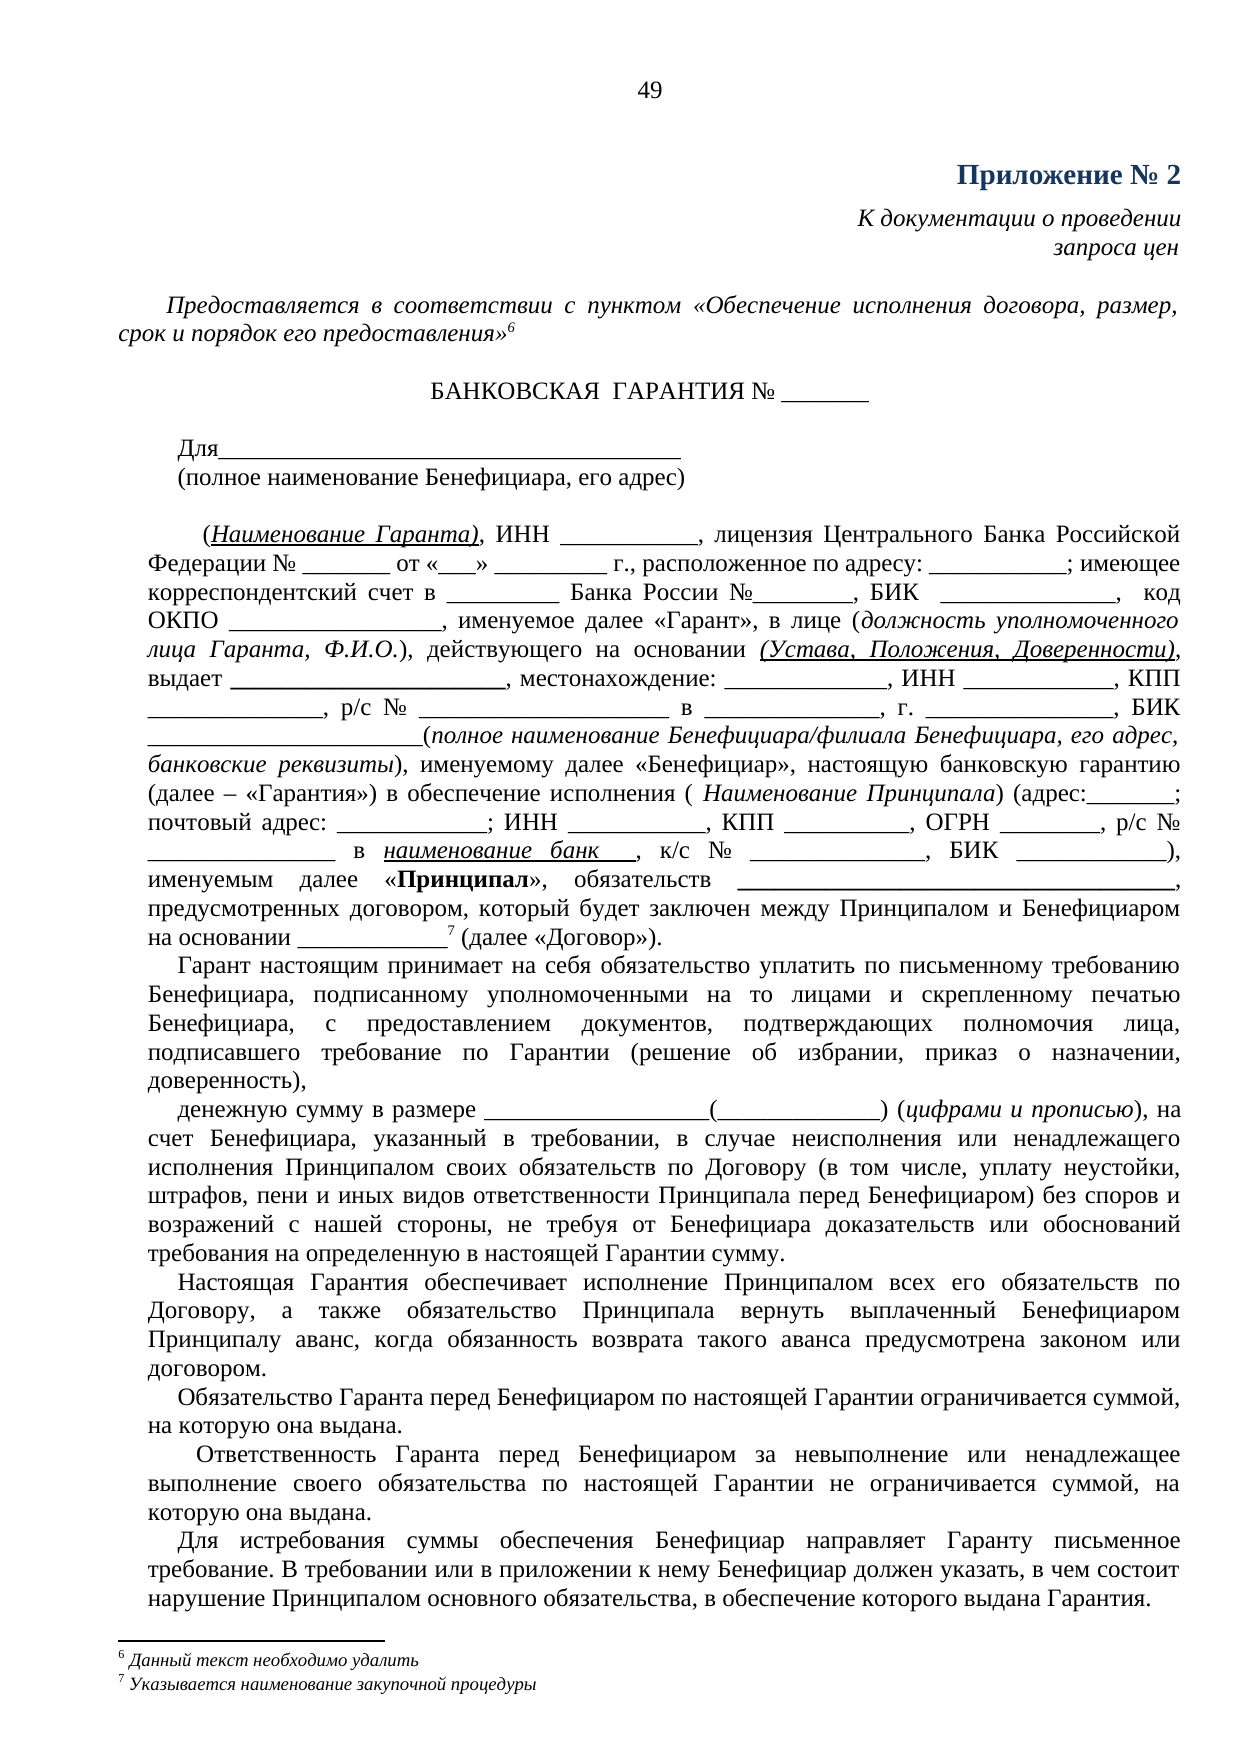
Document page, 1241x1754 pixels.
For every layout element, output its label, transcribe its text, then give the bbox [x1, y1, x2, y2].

text К документации о проведении [118, 203, 1181, 232]
text (полное наименование Бенефициара, его адрес) [148, 462, 1152, 491]
text Для_____________________________________ [148, 433, 1152, 462]
text Гарант настоящим принимает на себя обязательство уплатить по письменному требованию Бенефициара, подписанному уполномоченными на то лицами и скрепленному печатью Бенефициара, с предоставлением документов, подтверждающих полномочия лица, подписавшего требование по Гарантии (решение об избрании, приказ о назначении, доверенность), [148, 950, 1181, 1094]
text Ответственность Гаранта перед Бенефициаром за невыполнение или ненадлежащее выполнение своего обязательства по настоящей Гарантии не ограничивается суммой, на которую она выдана. [148, 1439, 1181, 1525]
text Настоящая Гарантия обеспечивает исполнение Принципалом всех его обязательств по Договору, а также обязательство Принципала вернуть выплаченный Бенефициаром Принципалу аванс, когда обязанность возврата такого аванса предусмотрена законом или договором. [148, 1267, 1181, 1382]
text БАНКОВСКАЯ ГАРАНТИЯ № _______ [118, 376, 1181, 405]
text запроса цен [118, 232, 1181, 261]
text (Наименование Гаранта), ИНН ___________, лицензия Центрального Банка Российской Федерации № _______ от «___» _________ г., расположенное по адресу: ___________; имеющее корреспондентский счет в _________ Банка России №________, БИК ______________, код ОКПО _________________, именуемое далее «Гарант», в лице (должность уполномоченного лица Гаранта, Ф.И.О.), действующего на основании (Устава, Положения, Доверенности), выдает ______________________, местонахождение: _____________, ИНН ____________, КПП ______________, р/с № ____________________ в ______________, г. _______________, БИК ______________________(полное наименование Бенефициара/филиала Бенефициара, его адрес, банковские реквизиты), именуемому далее «Бенефициар», настоящую банковскую гарантию (далее – «Гарантия») в обеспечение исполнения ( Наименование Принципала) (адрес:_______; почтовый адрес: ____________; ИНН ___________, КПП __________, ОГРН ________, р/с № _______________ в наименование банк , к/c № ______________, БИК ____________), именуемым далее «Принципал», обязательств ___________________________________, предусмотренных договором, который будет заключен между Принципалом и Бенефициаром на основании ____________ (далее «Договор»). [148, 519, 1181, 950]
text Предоставляется в соответствии с пунктом «Обеспечение исполнения договора, размер, срок и порядок его предоставления» [118, 290, 1181, 347]
text Приложение № 2 [163, 157, 1181, 191]
text денежную сумму в размере __________________(_____________) (цифрами и прописью), на счет Бенефициара, указанный в требовании, в случае неисполнения или ненадлежащего исполнения Принципалом своих обязательств по Договору (в том числе, уплату неустойки, штрафов, пени и иных видов ответственности Принципала перед Бенефициаром) без споров и возражений с нашей стороны, не требуя от Бенефициара доказательств или обоснований требования на определенную в настоящей Гарантии сумму. [148, 1094, 1181, 1267]
text Обязательство Гаранта перед Бенефициаром по настоящей Гарантии ограничивается суммой, на которую она выдана. [148, 1382, 1181, 1439]
text Для истребования суммы обеспечения Бенефициар направляет Гаранту письменное требование. В требовании или в приложении к нему Бенефициар должен указать, в чем состоит нарушение Принципалом основного обязательства, в обеспечение которого выдана Гарантия. [148, 1525, 1181, 1612]
